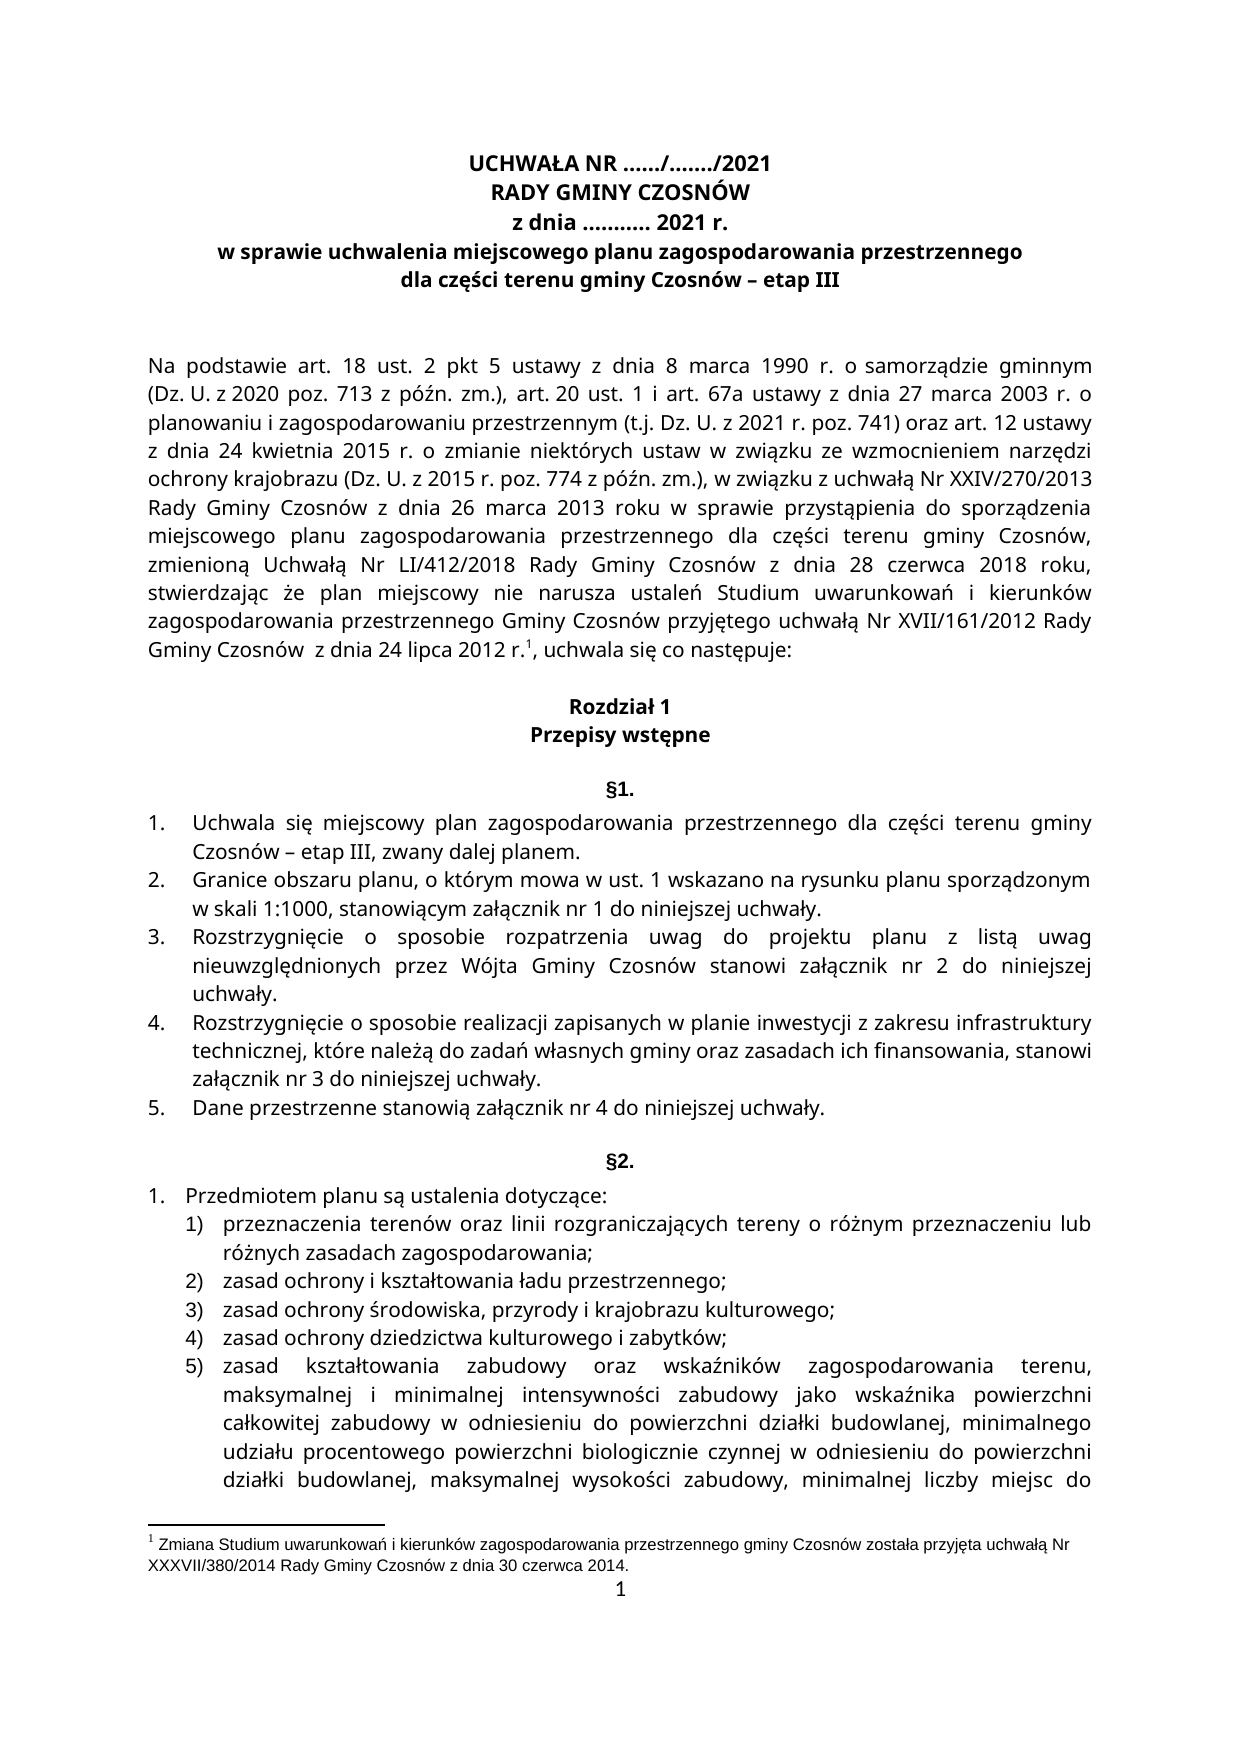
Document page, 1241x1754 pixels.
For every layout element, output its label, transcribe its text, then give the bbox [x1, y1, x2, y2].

list Przedmiotem planu są ustalenia dotyczące: [148, 1181, 1093, 1209]
text Rozdział 1 [148, 692, 1093, 720]
text z dnia ……….. 2021 r. [148, 207, 1093, 237]
text UCHWAŁA NR ……/……./2021 [148, 148, 1093, 177]
list Granice obszaru planu, o którym mowa w ust. 1 wskazano na rysunku planu sporządzonym w skali 1:1000, stanowiącym załącznik nr 1 do niniejszej uchwały. [148, 865, 1093, 922]
list Dane przestrzenne stanowią załącznik nr 4 do niniejszej uchwały. [148, 1093, 1093, 1121]
text RADY GMINY CZOSNÓW [148, 177, 1093, 207]
list zasad ochrony środowiska, przyrody i krajobrazu kulturowego; [185, 1295, 1093, 1323]
text w sprawie uchwalenia miejscowego planu zagospodarowania przestrzennego [148, 237, 1093, 265]
list Rozstrzygnięcie o sposobie realizacji zapisanych w planie inwestycji z zakresu infrastruktury technicznej, które należą do zadań własnych gminy oraz zasadach ich finansowania, stanowi załącznik nr 3 do niniejszej uchwały. [148, 1008, 1093, 1093]
list Uchwala się miejscowy plan zagospodarowania przestrzennego dla części terenu gminy Czosnów – etap III, zwany dalej planem. [148, 808, 1093, 865]
text dla części terenu gminy Czosnów – etap III [148, 265, 1093, 294]
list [185, 1352, 1093, 1494]
list przeznaczenia terenów oraz linii rozgraniczających tereny o różnym przeznaczeniu lub różnych zasadach zagospodarowania; [185, 1209, 1093, 1266]
list Rozstrzygnięcie o sposobie rozpatrzenia uwag do projektu planu z listą uwag nieuwzględnionych przez Wójta Gminy Czosnów stanowi załącznik nr 2 do niniejszej uchwały. [148, 922, 1093, 1008]
text Przepisy wstępne [148, 720, 1093, 749]
list zasad ochrony i kształtowania ładu przestrzennego; [185, 1266, 1093, 1295]
text Na podstawie art. 18 ust. 2 pkt 5 ustawy z dnia 8 marca 1990 r. o samorządzie gminnym (Dz. U. z 2020 poz. 713 z późn. zm.), art. 20 ust. 1 i art. 67a ustawy z dnia 27 marca 2003 r. o planowaniu i zagospodarowaniu przestrzennym (t.j. Dz. U. z 2021 r. poz. 741) oraz art. 12 ustawy z dnia 24 kwietnia 2015 r. o zmianie niektórych ustaw w związku ze wzmocnieniem narzędzi ochrony krajobrazu (Dz. U. z 2015 r. poz. 774 z późn. zm.), w związku z uchwałą Nr XXIV/270/2013 Rady Gminy Czosnów z dnia 26 marca 2013 roku w sprawie przystąpienia do sporządzenia miejscowego planu zagospodarowania przestrzennego dla części terenu gminy Czosnów, zmienioną Uchwałą Nr LI/412/2018 Rady Gminy Czosnów z dnia 28 czerwca 2018 roku, stwierdzając że plan miejscowy nie narusza ustaleń Studium uwarunkowań i kierunków zagospodarowania przestrzennego Gminy Czosnów przyjętego uchwałą Nr XVII/161/2012 Rady Gminy Czosnów z dnia 24 lipca 2012 r., uchwala się co następuje: [148, 351, 1093, 663]
list zasad ochrony dziedzictwa kulturowego i zabytków; [185, 1323, 1093, 1352]
